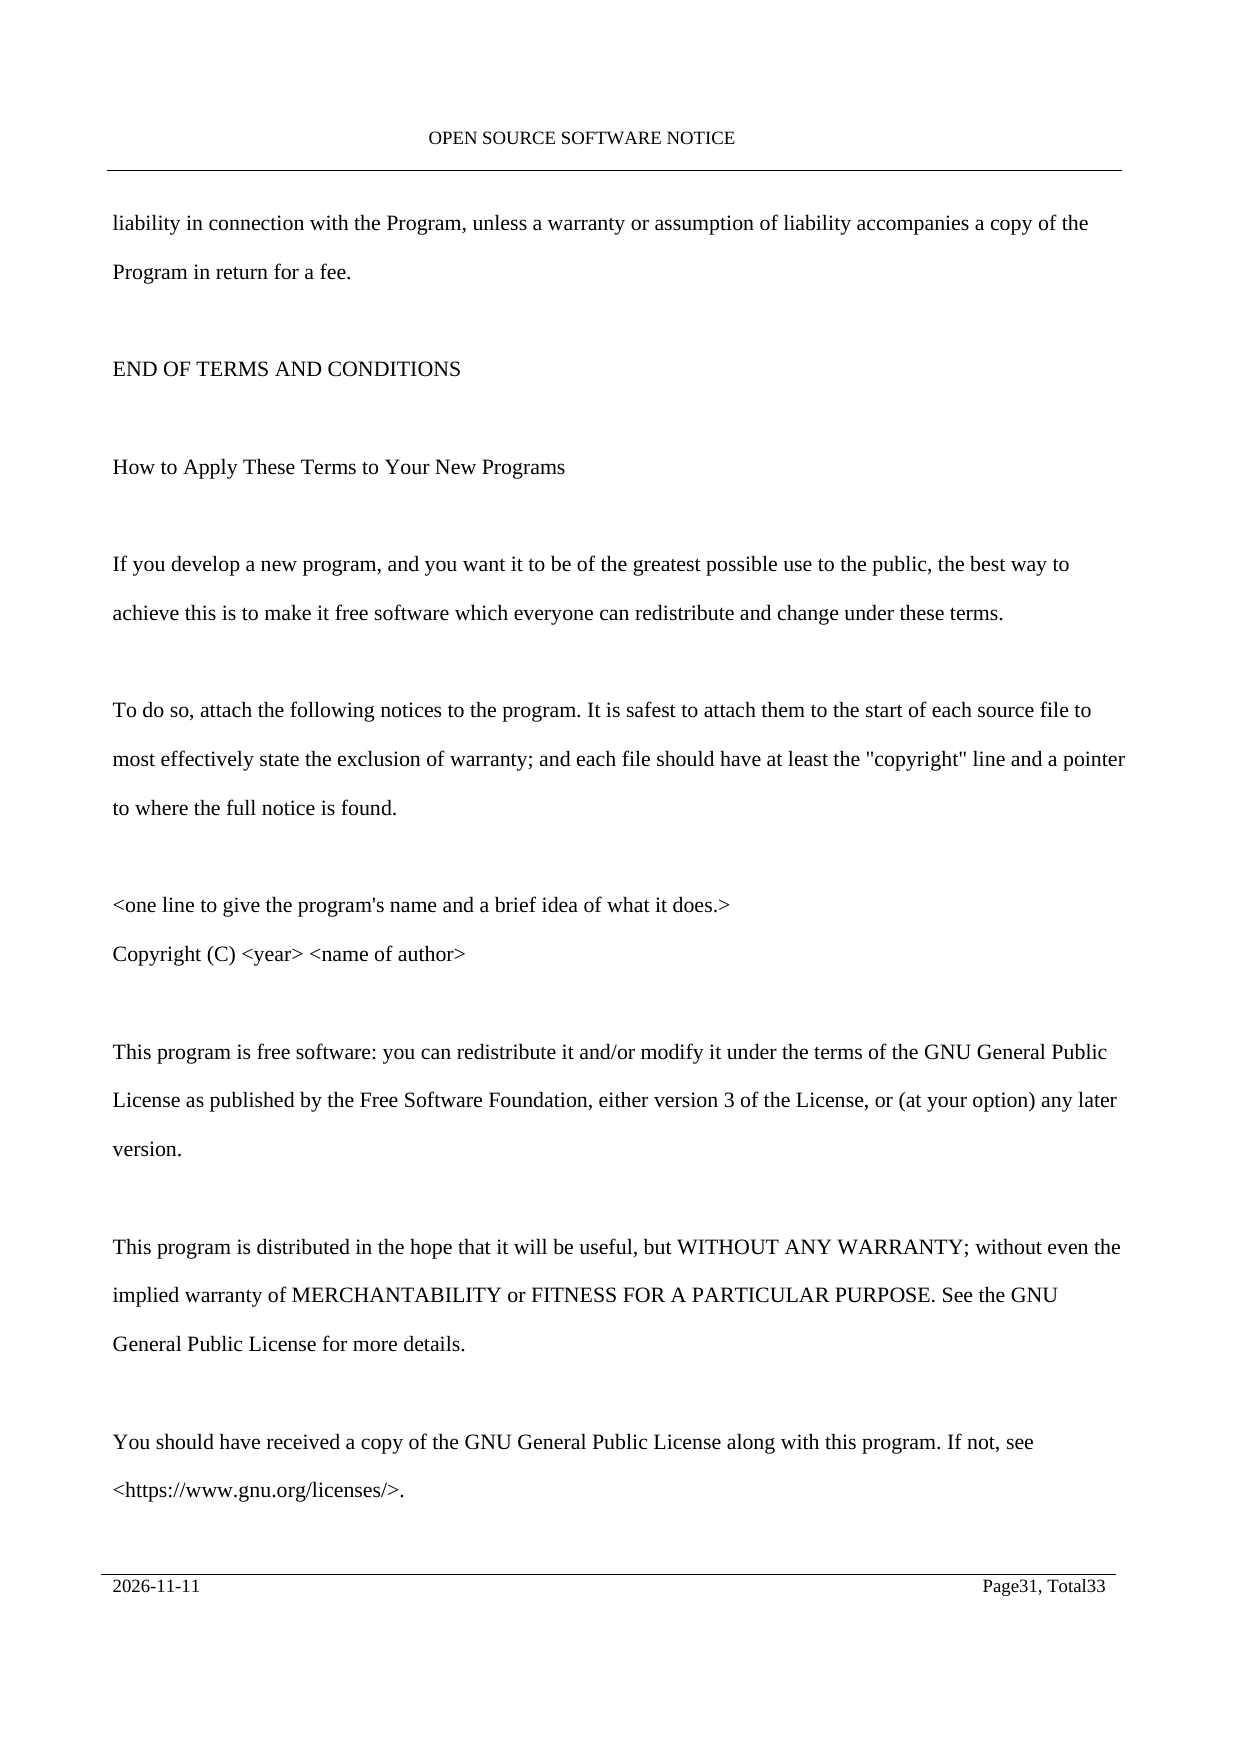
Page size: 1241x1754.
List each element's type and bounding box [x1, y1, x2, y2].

text [112, 206, 1128, 1506]
